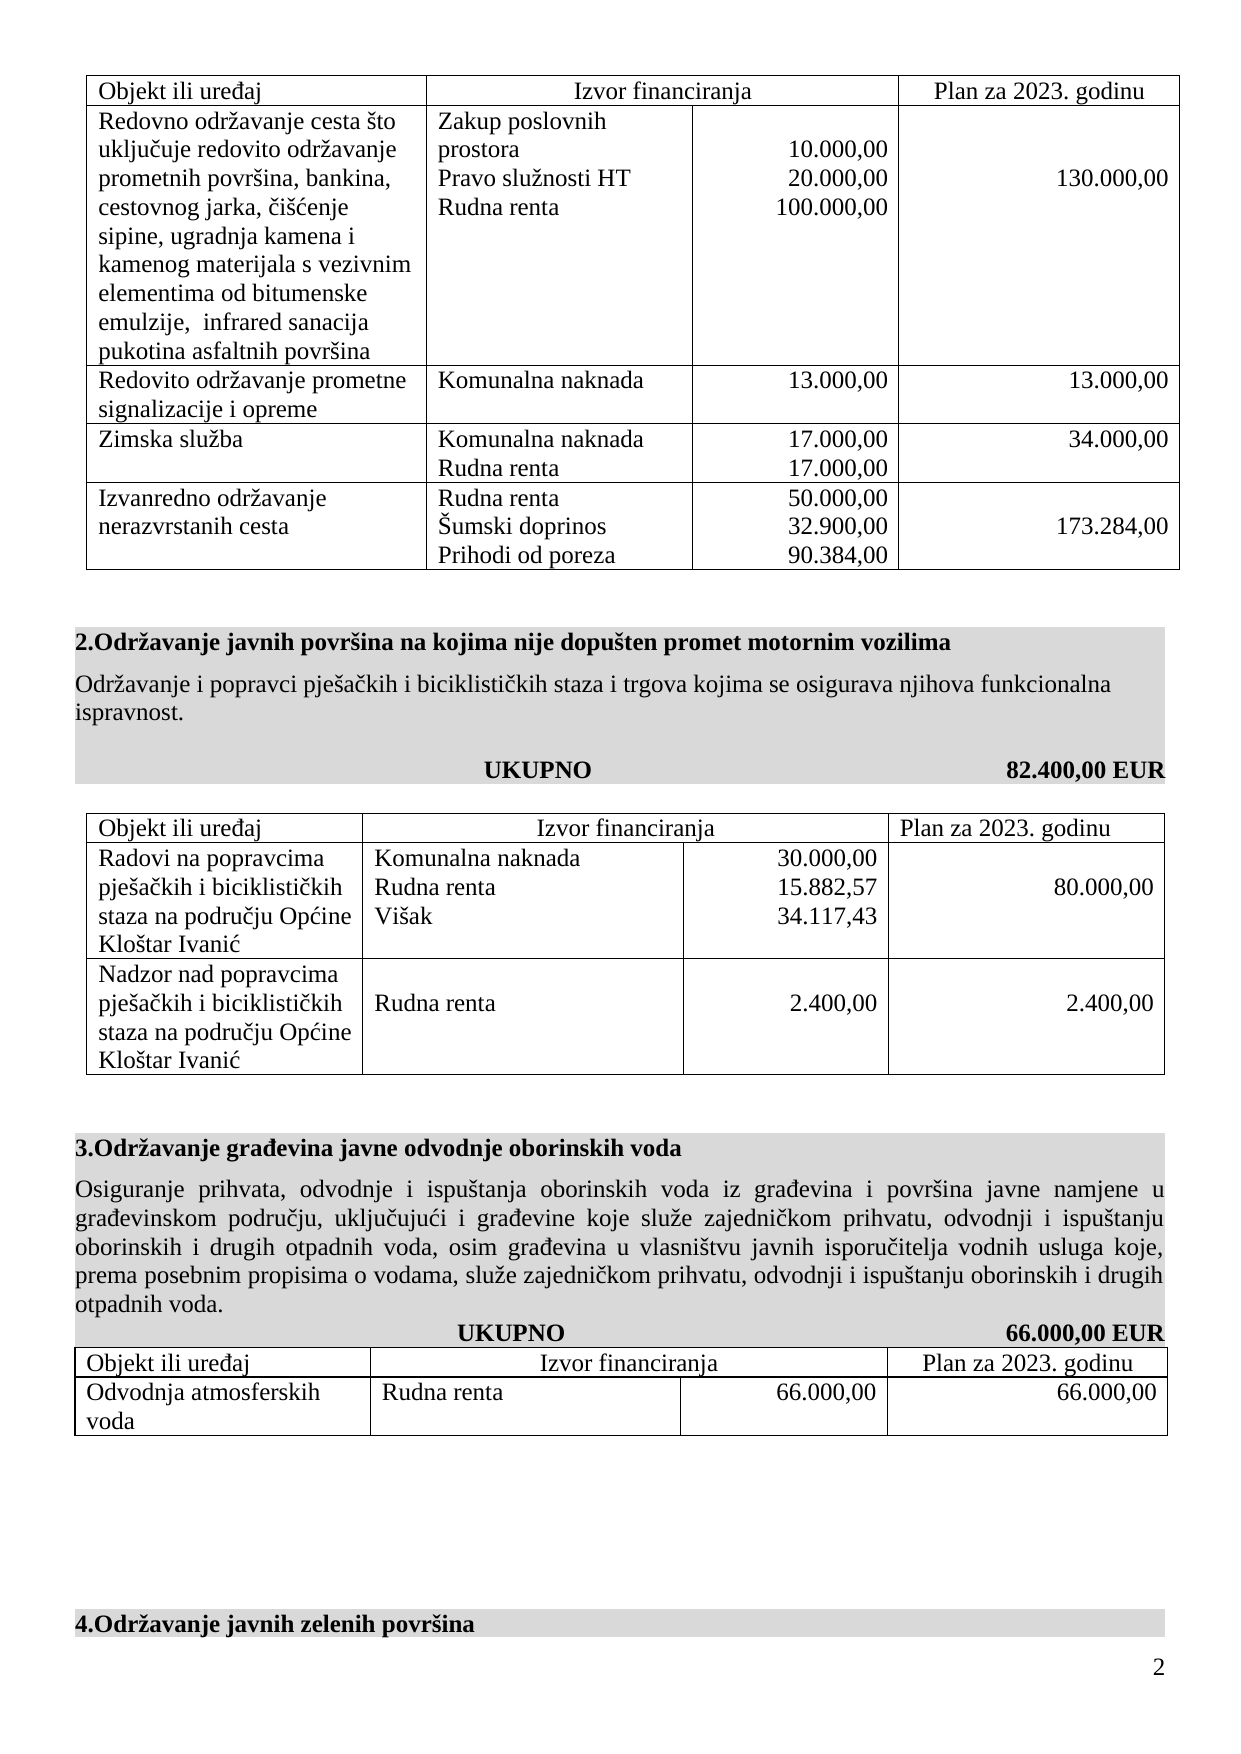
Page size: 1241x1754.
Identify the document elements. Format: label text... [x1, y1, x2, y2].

table_cell 2.400,00 [684, 959, 888, 1074]
table_cell 80.000,00 [889, 843, 1164, 958]
table_cell Komunalna naknada Rudna renta [427, 424, 692, 482]
table_header Izvor financiranja [427, 76, 898, 105]
table_header Objekt ili uređaj [87, 814, 362, 842]
table_cell Komunalna naknada Rudna renta Višak [363, 843, 683, 958]
table_cell Komunalna naknada [427, 366, 692, 423]
table_cell Izvanredno održavanje nerazvrstanih cesta [87, 483, 426, 569]
text Održavanje i popravci pješačkih i biciklističkih staza i trgova kojima se osigurava njihova funkcionalna ispravnost. [75, 669, 1165, 726]
table_cell Zakup poslovnih prostora Pravo služnosti HT Rudna renta [427, 106, 692, 364]
text 2.Održavanje javnih površina na kojima nije dopušten promet motornim vozilima [75, 627, 1165, 656]
table_cell 13.000,00 [899, 366, 1179, 423]
table_cell 2.400,00 [889, 959, 1164, 1074]
table_header Izvor financiranja [363, 814, 888, 842]
table_cell 50.000,00 32.900,00 90.384,00 [693, 483, 898, 569]
table_header Plan za 2023. godinu [889, 814, 1164, 842]
table_cell Rudna renta [363, 959, 683, 1074]
table_cell Zimska služba [87, 424, 426, 482]
table_cell Rudna renta Šumski doprinos Prihodi od poreza [427, 483, 692, 569]
text 4.Održavanje javnih zelenih površina [75, 1609, 1165, 1637]
table_cell 130.000,00 [899, 106, 1179, 364]
table_cell Redovno održavanje cesta što uključuje redovito održavanje prometnih površina, bankina, cestovnog jarka, čišćenje sipine, ugradnja kamena i kamenog materijala s vezivnim elementima od bitumenske emulzije, infrared sanacija pukotina asfaltnih površina [87, 106, 426, 364]
text UKUPNO 66.000,00 EUR [75, 1318, 1165, 1347]
text Osiguranje prihvata, odvodnje i ispuštanja oborinskih voda iz građevina i površina javne namjene u građevinskom području, uključujući i građevine koje služe zajedničkom prihvatu, odvodnji i ispuštanju oborinskih i drugih otpadnih voda, osim građevina u vlasništvu javnih isporučitelja vodnih usluga koje, prema posebnim propisima o vodama, služe zajedničkom prihvatu, odvodnji i ispuštanju oborinskih i drugih otpadnih voda. [75, 1174, 1165, 1318]
table_cell Nadzor nad popravcima pješačkih i biciklističkih staza na području Općine Kloštar Ivanić [87, 959, 362, 1074]
table_header Plan za 2023. godinu [888, 1348, 1167, 1376]
table_cell 34.000,00 [899, 424, 1179, 482]
table_cell 66.000,00 [681, 1378, 887, 1435]
table_cell 30.000,00 15.882,57 34.117,43 [684, 843, 888, 958]
table_cell Radovi na popravcima pješačkih i biciklističkih staza na području Općine Kloštar Ivanić [87, 843, 362, 958]
table_cell Odvodnja atmosferskih voda [76, 1378, 370, 1435]
table_cell 173.284,00 [899, 483, 1179, 569]
table_header Objekt ili uređaj [87, 76, 426, 105]
table_cell 66.000,00 [888, 1378, 1167, 1435]
table_header Objekt ili uređaj [76, 1348, 370, 1376]
text 3.Održavanje građevina javne odvodnje oborinskih voda [75, 1133, 1165, 1162]
table_cell 13.000,00 [693, 366, 898, 423]
table_cell Redovito održavanje prometne signalizacije i opreme [87, 366, 426, 423]
table_cell Rudna renta [371, 1378, 680, 1435]
table_header Izvor financiranja [371, 1348, 887, 1376]
text UKUPNO 82.400,00 EUR [75, 755, 1165, 784]
table_cell 10.000,00 20.000,00 100.000,00 [693, 106, 898, 364]
table_cell 17.000,00 17.000,00 [693, 424, 898, 482]
table_header Plan za 2023. godinu [899, 76, 1179, 105]
